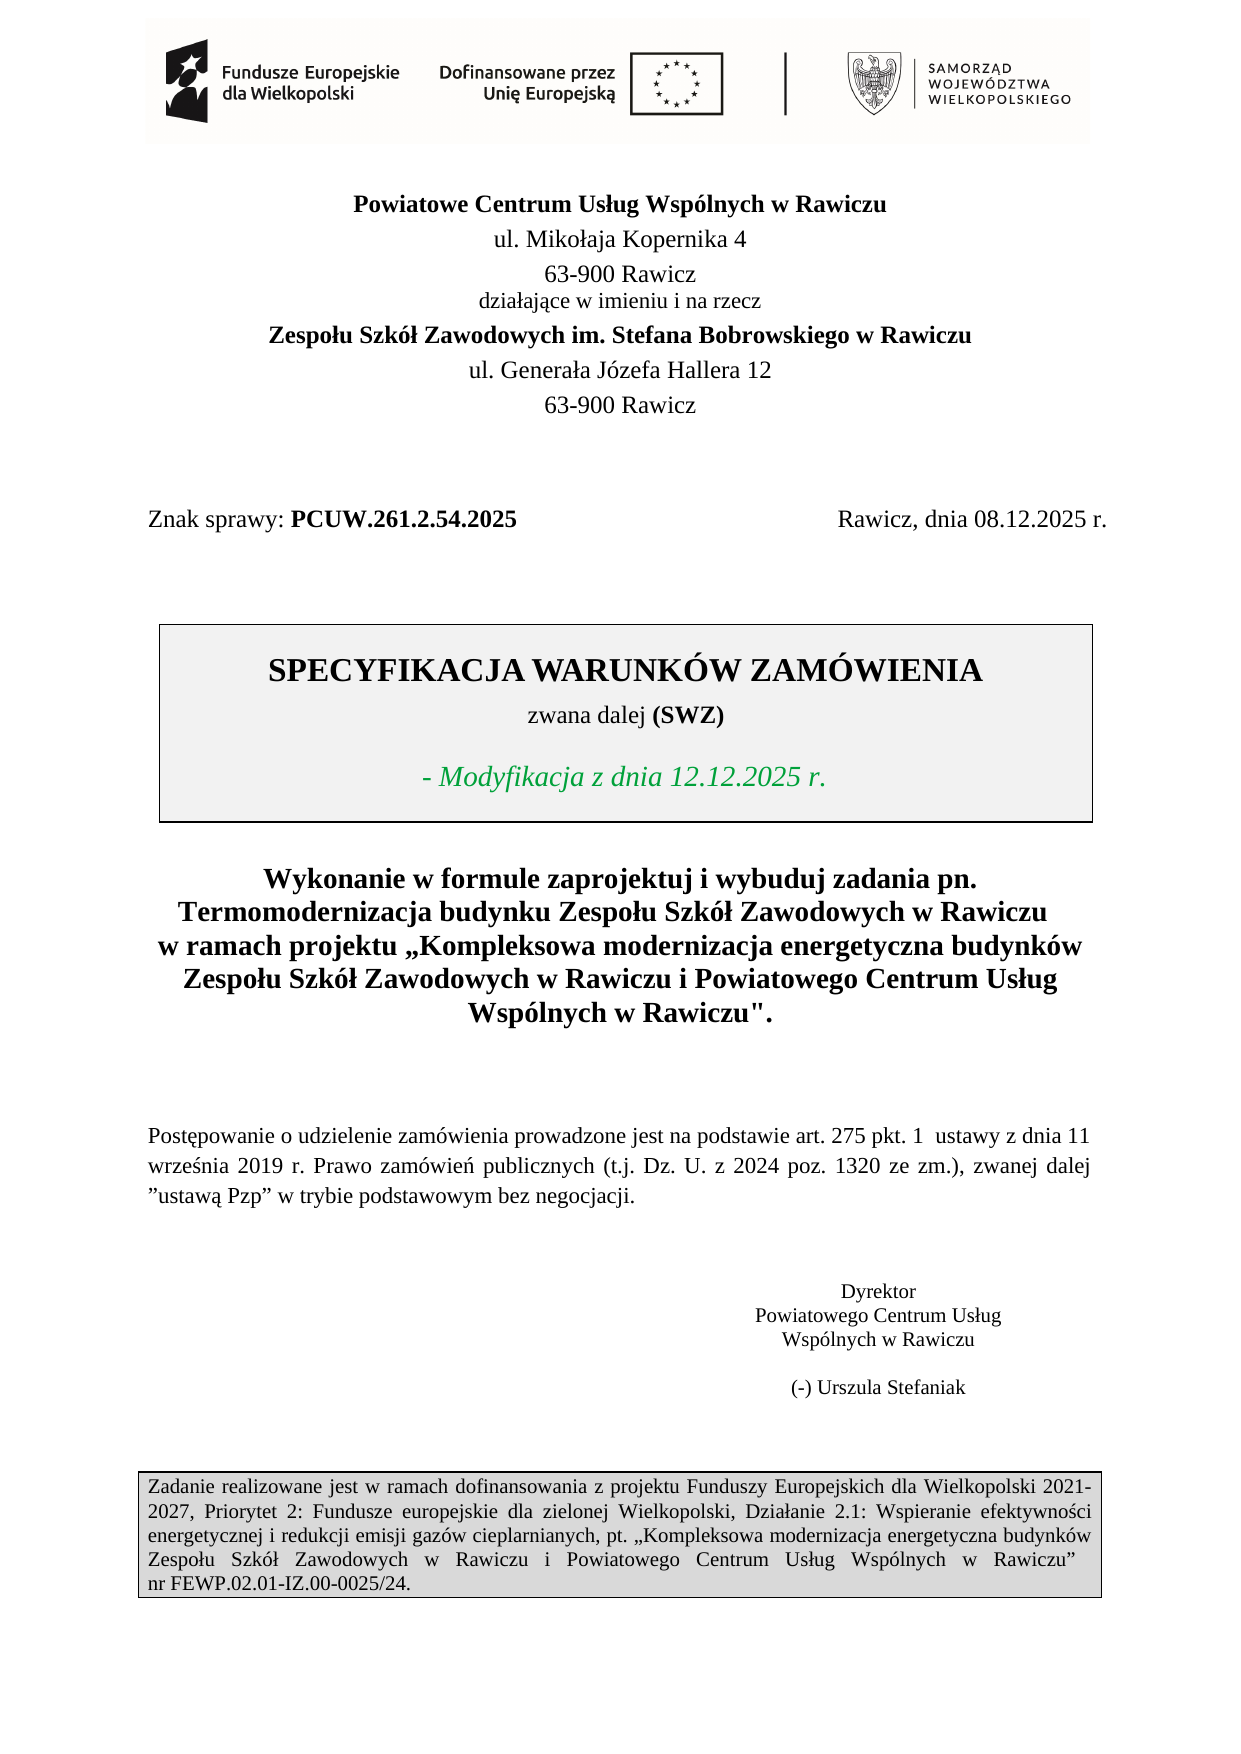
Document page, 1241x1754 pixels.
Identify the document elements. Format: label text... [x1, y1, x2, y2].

text Wykonanie w formule zaprojektuj i wybuduj zadania pn. Termomodernizacja budynku Zespołu Szkół Zawodowych w Rawiczu w ramach projektu „Kompleksowa modernizacja energetyczna budynków Zespołu Szkół Zawodowych w Rawiczu i Powiatowego Centrum Usług Wspólnych w Rawiczu". [148, 861, 1093, 1029]
text Postępowanie o udzielenie zamówienia prowadzone jest na podstawie art. 275 pkt. 1 ustawy z dnia 11 września 2019 r. Prawo zamówień publicznych (t.j. Dz. U. z 2024 poz. 1320 ze zm.), zwanej dalej ”ustawą Pzp” w trybie podstawowym bez negocjacji. [148, 1122, 1093, 1209]
text Powiatowe Centrum Usług Wspólnych w Rawiczu [148, 189, 1093, 218]
text ul. Generała Józefa Hallera 12 [148, 355, 1093, 384]
text Zespołu Szkół Zawodowych im. Stefana Bobrowskiego w Rawiczu [148, 320, 1093, 349]
text (-) Urszula Stefaniak [664, 1375, 1093, 1399]
text Dyrektor Powiatowego Centrum Usług Wspólnych w Rawiczu [664, 1279, 1093, 1351]
table_header SPECYFIKACJA WARUNKÓW ZAMÓWIENIA zwana dalej (SWZ) - Modyfikacja z dnia 12.12.2025 r. [160, 625, 1092, 821]
text 63-900 Rawicz [148, 390, 1093, 419]
picture [145, 18, 1091, 144]
text Znak sprawy: PCUW.261.2.54.2025 Rawicz, dnia 08.12.2025 r. [148, 504, 1093, 532]
text 63-900 Rawicz działające w imieniu i na rzecz [148, 259, 1093, 314]
text Zadanie realizowane jest w ramach dofinansowania z projektu Funduszy Europejskich dla Wielkopolski 2021-2027, Priorytet 2: Fundusze europejskie dla zielonej Wielkopolski, Działanie 2.1: Wspieranie efektywności energetycznej i redukcji emisji gazów cieplarnianych, pt. „Kompleksowa modernizacja energetyczna budynków Zespołu Szkół Zawodowych w Rawiczu i Powiatowego Centrum Usług Wspólnych w Rawiczu” nr FEWP.02.01-IZ.00-0025/24. [139, 1473, 1101, 1597]
text ul. Mikołaja Kopernika 4 [148, 224, 1093, 253]
